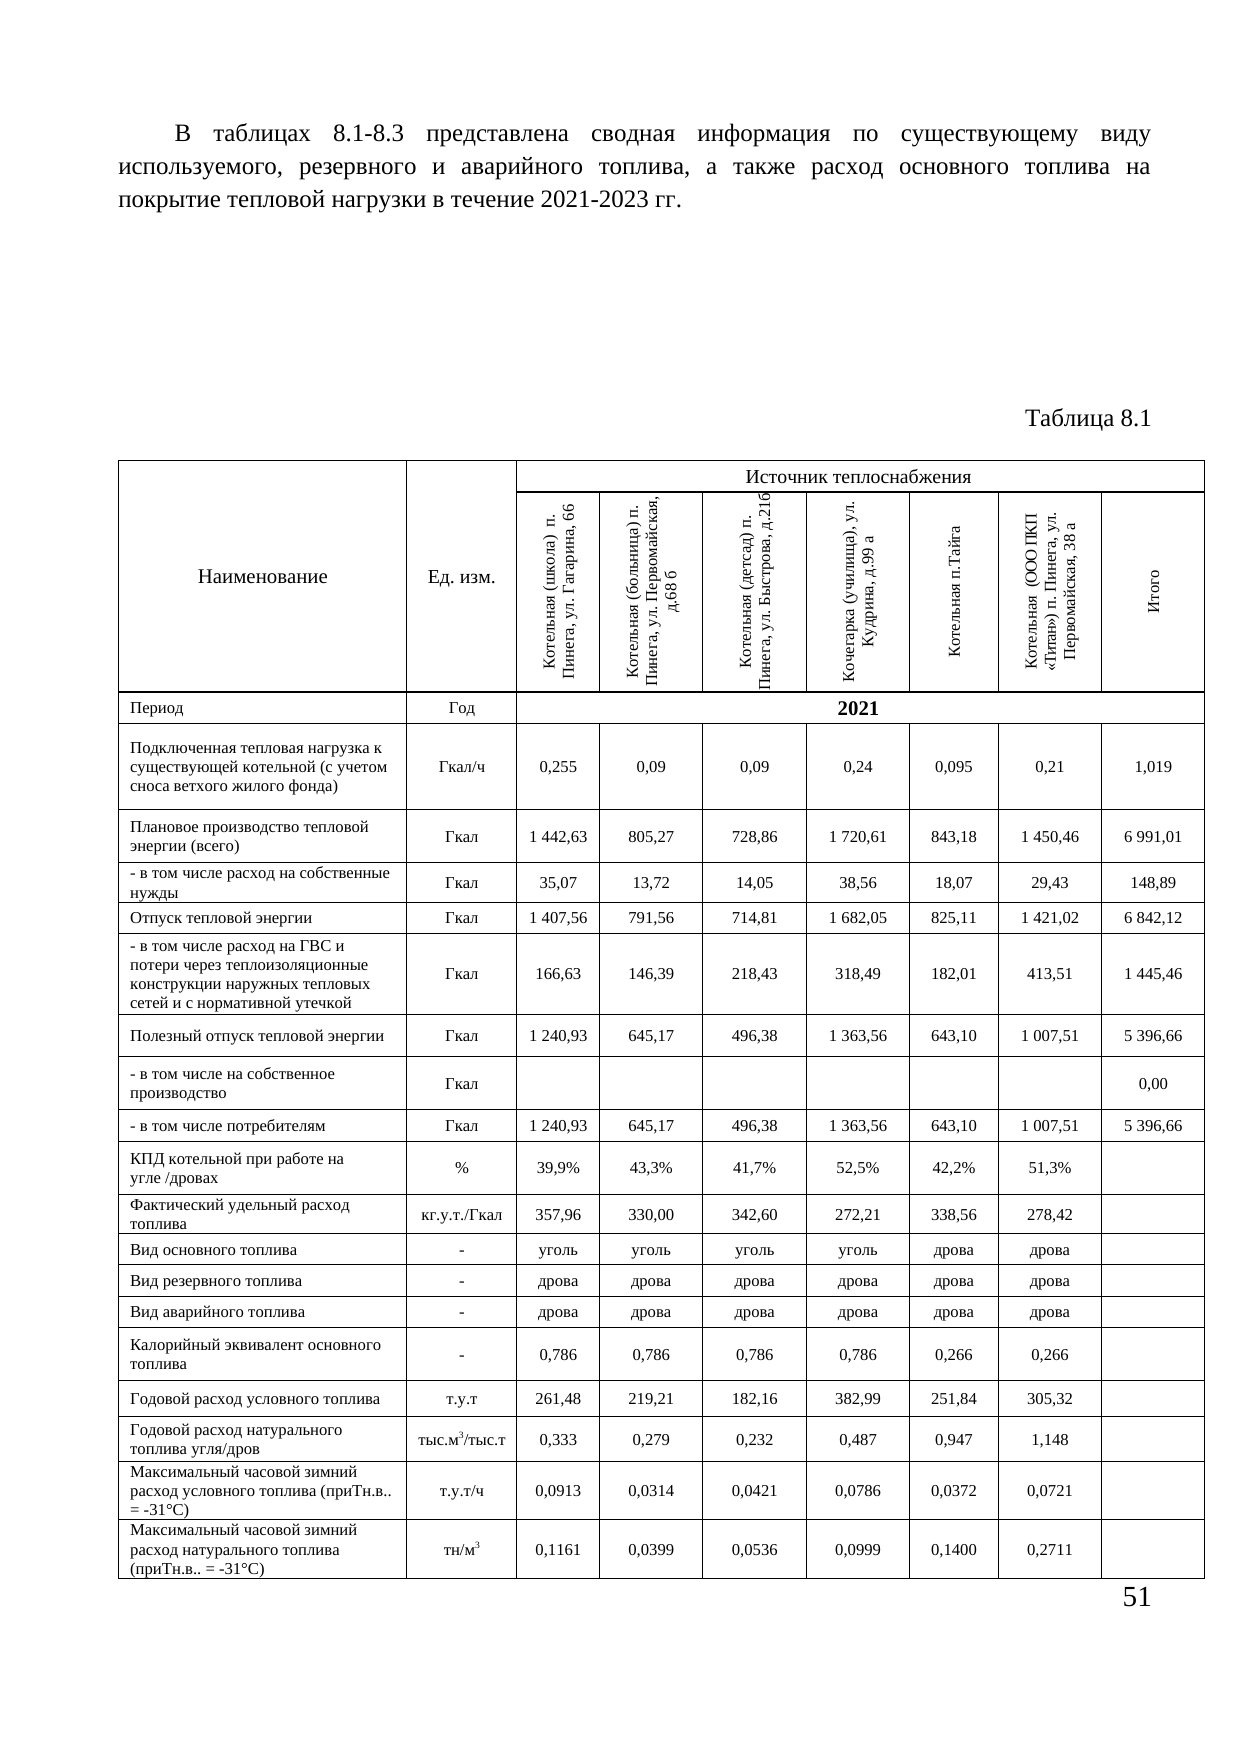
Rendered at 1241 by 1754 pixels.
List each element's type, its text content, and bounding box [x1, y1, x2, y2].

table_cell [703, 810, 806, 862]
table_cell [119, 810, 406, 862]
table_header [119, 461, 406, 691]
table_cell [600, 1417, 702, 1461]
text Таблица 8.1 [118, 403, 1152, 432]
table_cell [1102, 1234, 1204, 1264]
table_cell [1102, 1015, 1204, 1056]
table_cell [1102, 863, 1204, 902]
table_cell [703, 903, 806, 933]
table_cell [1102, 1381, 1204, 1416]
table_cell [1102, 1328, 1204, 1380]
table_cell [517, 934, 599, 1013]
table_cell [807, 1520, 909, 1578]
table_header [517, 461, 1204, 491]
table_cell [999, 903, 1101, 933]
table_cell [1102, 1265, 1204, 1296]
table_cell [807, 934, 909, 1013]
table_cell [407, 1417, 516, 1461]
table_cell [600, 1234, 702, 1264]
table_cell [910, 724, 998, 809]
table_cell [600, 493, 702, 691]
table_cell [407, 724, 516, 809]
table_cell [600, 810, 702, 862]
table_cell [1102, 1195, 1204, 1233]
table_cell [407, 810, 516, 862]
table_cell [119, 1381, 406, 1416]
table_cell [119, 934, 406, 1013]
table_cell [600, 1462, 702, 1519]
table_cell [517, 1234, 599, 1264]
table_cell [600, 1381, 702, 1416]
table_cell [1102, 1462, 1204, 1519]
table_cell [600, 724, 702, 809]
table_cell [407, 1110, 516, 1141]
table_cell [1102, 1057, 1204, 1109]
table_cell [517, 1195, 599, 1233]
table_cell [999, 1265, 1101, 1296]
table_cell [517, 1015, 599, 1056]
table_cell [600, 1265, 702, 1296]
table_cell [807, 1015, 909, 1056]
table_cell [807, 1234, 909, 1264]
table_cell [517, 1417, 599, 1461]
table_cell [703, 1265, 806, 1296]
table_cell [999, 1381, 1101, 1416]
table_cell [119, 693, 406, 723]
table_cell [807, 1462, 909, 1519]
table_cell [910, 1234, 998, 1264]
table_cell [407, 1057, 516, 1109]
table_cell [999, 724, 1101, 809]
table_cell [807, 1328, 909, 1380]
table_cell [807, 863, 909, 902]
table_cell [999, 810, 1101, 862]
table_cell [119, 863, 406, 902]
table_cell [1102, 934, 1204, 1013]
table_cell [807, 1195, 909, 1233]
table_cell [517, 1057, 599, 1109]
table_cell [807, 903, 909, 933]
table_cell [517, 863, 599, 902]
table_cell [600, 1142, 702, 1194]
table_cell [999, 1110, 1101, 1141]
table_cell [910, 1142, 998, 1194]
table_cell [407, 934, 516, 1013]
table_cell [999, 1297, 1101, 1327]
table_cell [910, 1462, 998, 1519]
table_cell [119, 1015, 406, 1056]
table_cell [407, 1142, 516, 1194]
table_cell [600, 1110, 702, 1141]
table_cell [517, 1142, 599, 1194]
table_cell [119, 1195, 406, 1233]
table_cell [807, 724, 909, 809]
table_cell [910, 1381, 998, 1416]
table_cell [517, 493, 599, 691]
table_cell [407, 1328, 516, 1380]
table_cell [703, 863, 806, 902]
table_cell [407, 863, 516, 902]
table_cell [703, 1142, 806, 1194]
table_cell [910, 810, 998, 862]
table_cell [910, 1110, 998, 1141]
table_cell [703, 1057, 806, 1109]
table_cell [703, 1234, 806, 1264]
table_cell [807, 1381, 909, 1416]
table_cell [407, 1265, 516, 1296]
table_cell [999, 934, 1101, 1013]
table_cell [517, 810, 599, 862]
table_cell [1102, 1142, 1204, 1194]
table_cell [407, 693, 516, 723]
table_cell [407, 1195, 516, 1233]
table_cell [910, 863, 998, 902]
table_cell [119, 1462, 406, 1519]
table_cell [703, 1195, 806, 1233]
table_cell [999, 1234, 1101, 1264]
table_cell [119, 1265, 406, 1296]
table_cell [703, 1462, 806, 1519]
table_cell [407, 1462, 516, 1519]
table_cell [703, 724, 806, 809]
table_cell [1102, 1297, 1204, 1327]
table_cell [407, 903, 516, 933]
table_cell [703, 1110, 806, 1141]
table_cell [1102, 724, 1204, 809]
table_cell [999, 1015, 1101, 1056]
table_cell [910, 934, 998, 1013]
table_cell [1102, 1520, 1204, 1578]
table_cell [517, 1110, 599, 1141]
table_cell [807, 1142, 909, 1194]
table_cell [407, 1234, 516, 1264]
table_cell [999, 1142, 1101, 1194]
text В таблицах 8.1-8.3 представлена сводная информация по существующему виду используемого, резервного и аварийного топлива, а также расход основного топлива на покрытие тепловой нагрузки в течение 2021-2023 гг. [118, 118, 1152, 213]
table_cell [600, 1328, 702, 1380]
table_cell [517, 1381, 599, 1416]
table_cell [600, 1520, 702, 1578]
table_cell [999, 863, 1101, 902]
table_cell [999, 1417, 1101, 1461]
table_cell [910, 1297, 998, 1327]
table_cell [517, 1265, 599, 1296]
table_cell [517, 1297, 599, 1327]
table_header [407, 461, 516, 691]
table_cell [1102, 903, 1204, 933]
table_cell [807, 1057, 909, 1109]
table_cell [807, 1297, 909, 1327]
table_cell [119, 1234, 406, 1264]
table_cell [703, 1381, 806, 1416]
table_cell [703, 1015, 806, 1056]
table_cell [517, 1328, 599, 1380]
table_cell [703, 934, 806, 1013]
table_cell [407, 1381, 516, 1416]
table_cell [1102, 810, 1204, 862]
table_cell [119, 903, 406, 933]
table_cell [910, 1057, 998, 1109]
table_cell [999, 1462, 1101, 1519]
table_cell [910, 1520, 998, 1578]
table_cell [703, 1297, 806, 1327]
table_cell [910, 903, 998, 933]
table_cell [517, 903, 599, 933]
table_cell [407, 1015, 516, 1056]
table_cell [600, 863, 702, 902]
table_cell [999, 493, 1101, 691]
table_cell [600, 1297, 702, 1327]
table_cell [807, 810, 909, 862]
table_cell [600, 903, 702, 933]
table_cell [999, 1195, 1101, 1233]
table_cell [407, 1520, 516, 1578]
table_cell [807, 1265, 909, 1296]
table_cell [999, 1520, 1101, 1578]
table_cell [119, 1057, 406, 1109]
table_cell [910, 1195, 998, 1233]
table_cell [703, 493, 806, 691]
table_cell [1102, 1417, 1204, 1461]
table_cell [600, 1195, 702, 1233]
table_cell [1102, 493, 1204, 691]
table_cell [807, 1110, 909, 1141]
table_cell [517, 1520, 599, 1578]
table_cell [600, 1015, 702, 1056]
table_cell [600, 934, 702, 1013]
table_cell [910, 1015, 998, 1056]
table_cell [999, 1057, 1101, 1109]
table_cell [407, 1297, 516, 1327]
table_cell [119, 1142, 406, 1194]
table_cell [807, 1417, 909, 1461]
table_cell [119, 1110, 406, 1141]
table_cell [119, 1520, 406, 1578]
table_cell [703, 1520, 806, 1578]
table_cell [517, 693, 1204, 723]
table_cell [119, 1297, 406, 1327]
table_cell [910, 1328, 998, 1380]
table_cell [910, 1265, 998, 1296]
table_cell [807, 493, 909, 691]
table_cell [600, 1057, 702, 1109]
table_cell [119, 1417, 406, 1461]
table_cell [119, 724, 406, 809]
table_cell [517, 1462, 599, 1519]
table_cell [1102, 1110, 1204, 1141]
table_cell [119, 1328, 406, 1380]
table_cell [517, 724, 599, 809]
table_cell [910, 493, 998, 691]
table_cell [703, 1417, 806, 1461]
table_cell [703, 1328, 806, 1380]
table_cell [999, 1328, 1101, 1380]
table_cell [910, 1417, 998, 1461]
